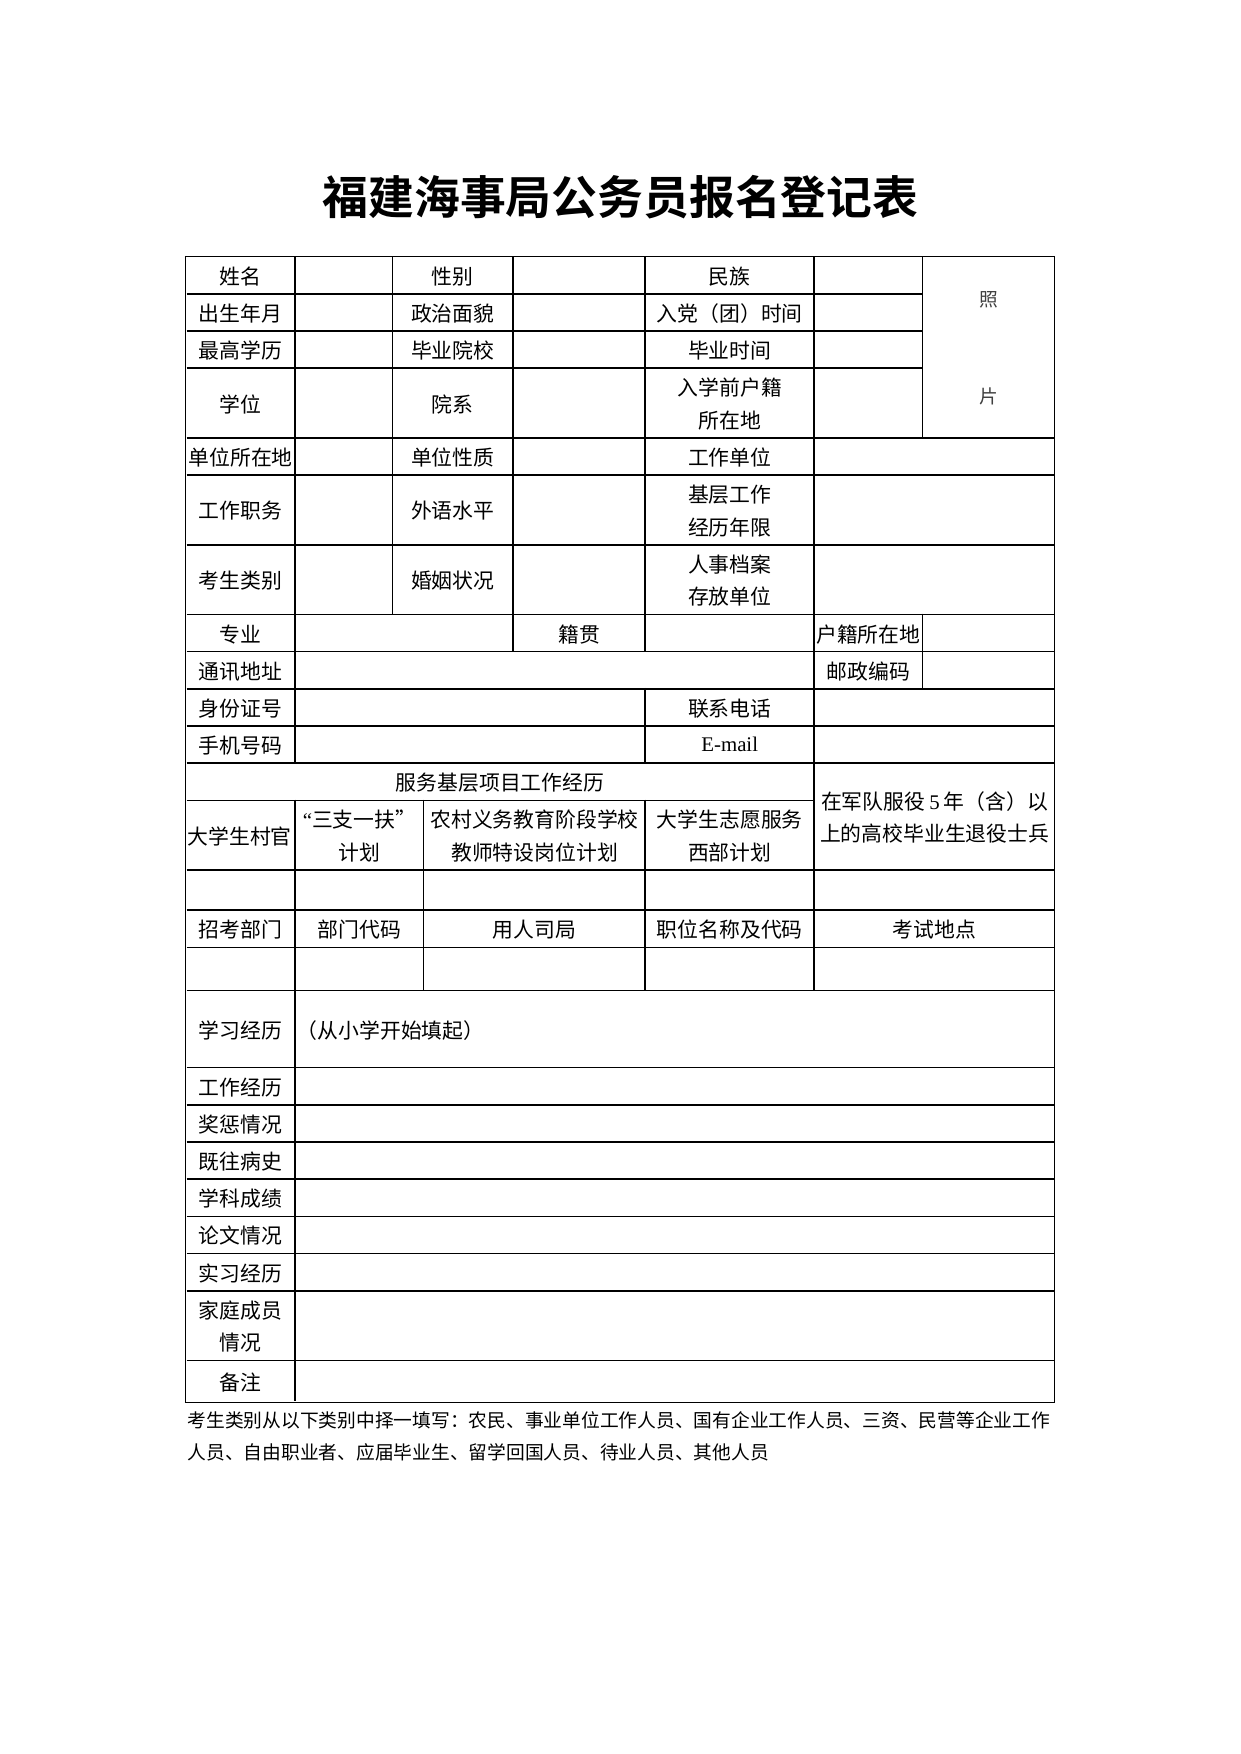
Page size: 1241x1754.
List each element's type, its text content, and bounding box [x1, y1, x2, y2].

table_cell [646, 948, 813, 990]
table_cell 院系 [393, 369, 512, 437]
table_cell [296, 1361, 1054, 1401]
table_cell 大学生志愿服务西部计划 [646, 801, 813, 869]
table_cell 学科成绩 [186, 1179, 294, 1216]
table_cell [815, 369, 922, 437]
table_cell E-mail [646, 727, 813, 762]
table_cell [424, 948, 644, 990]
table_cell 出生年月 [186, 294, 294, 330]
table_cell [296, 1292, 1054, 1359]
table_cell 奖惩情况 [186, 1105, 294, 1141]
table_cell 学习经历 [186, 991, 294, 1067]
table_cell 单位所在地 [186, 438, 294, 474]
table_cell 毕业时间 [646, 332, 813, 367]
table_cell 通讯地址 [186, 652, 294, 688]
text 考生类别从以下类别中择一填写：农民、事业单位工作人员、国有企业工作人员、三资、民营等企业工作人员、自由职业者、应届毕业生、留学回国人员、待业人员、其他人员 [187, 1403, 1053, 1468]
table_cell [296, 1217, 1054, 1253]
table_cell 籍贯 [514, 615, 644, 651]
table_cell 招考部门 [186, 910, 294, 946]
table_cell [296, 1180, 1054, 1216]
table_cell 部门代码 [296, 911, 423, 946]
table_cell [296, 1068, 1054, 1104]
table_cell “三支一扶”计划 [296, 801, 423, 869]
table_cell [296, 1254, 1054, 1290]
table_cell 用人司局 [424, 911, 644, 946]
table_cell [646, 871, 813, 909]
table_cell [815, 871, 1054, 909]
table_cell 备注 [186, 1361, 294, 1401]
table_cell 政治面貌 [393, 295, 512, 330]
table_header 姓名 [186, 257, 294, 293]
table_cell 家庭成员 情况 [186, 1291, 294, 1359]
table_cell [923, 615, 1054, 651]
table_header 性别 [393, 257, 512, 293]
table_cell 单位性质 [393, 439, 512, 474]
table_cell 工作经历 [186, 1068, 294, 1104]
text 福建海事局公务员报名登记表 [187, 146, 1053, 243]
table_header [815, 257, 922, 293]
table_header 照 片 [923, 257, 1054, 437]
table_cell 农村义务教育阶段学校教师特设岗位计划 [424, 801, 644, 869]
table_cell 人事档案 存放单位 [646, 546, 813, 613]
table_cell [514, 369, 644, 437]
table_cell 专业 [186, 615, 294, 651]
table_cell [815, 948, 1054, 990]
table_cell [296, 332, 392, 367]
table_cell [424, 871, 644, 909]
table_cell 服务基层项目工作经历 [186, 763, 813, 799]
table_cell [296, 1143, 1054, 1178]
table_cell 婚姻状况 [393, 546, 512, 613]
table_cell [815, 727, 1054, 762]
table_cell [296, 295, 392, 330]
table_cell 入学前户籍 所在地 [646, 369, 813, 437]
table_cell [296, 369, 392, 437]
table_header [296, 257, 392, 293]
table_cell [296, 948, 423, 990]
table_cell 实习经历 [186, 1254, 294, 1290]
table_cell 学位 [186, 368, 294, 437]
table_cell 联系电话 [646, 690, 813, 725]
table_cell 工作单位 [646, 439, 813, 474]
table_header [514, 257, 644, 293]
table_cell [296, 476, 392, 544]
table_cell （从小学开始填起） [296, 991, 1054, 1067]
table_cell [296, 1106, 1054, 1141]
table_cell [296, 439, 392, 474]
table_cell 基层工作 经历年限 [646, 476, 813, 544]
table_cell [514, 546, 644, 613]
table_cell 毕业院校 [393, 332, 512, 367]
table_cell [296, 690, 644, 725]
table_cell [815, 295, 922, 330]
table_cell [815, 690, 1054, 725]
table_cell [815, 476, 1054, 544]
table_cell 考生类别 [186, 545, 294, 613]
table_cell 大学生村官 [186, 801, 294, 869]
table_cell [815, 332, 922, 367]
table_cell 工作职务 [186, 475, 294, 544]
table_cell [296, 652, 813, 688]
table_cell 入党（团）时间 [646, 295, 813, 330]
table_cell [514, 439, 644, 474]
table_cell [296, 871, 423, 909]
table_cell [296, 546, 392, 613]
table_cell [514, 332, 644, 367]
table_header 民族 [646, 257, 813, 293]
table_cell 最高学历 [186, 331, 294, 367]
table_cell 身份证号 [186, 689, 294, 725]
table_cell 考试地点 [815, 911, 1054, 946]
table_cell [815, 439, 1054, 474]
table_cell 手机号码 [186, 726, 294, 762]
table_cell 既往病史 [186, 1142, 294, 1178]
table_cell 论文情况 [186, 1217, 294, 1253]
table_cell [514, 295, 644, 330]
table_cell [815, 546, 1054, 613]
table_cell 邮政编码 [815, 652, 922, 688]
table_cell 户籍所在地 [815, 615, 922, 651]
table_cell [296, 727, 644, 762]
table_cell [646, 615, 813, 651]
table_cell 职位名称及代码 [646, 911, 813, 946]
table_cell 外语水平 [393, 476, 512, 544]
table_cell [296, 615, 512, 651]
table_cell [514, 476, 644, 544]
table_cell 在军队服役5年（含）以上的高校毕业生退役士兵 [815, 764, 1054, 869]
table_cell [186, 870, 294, 909]
table_cell [186, 948, 294, 990]
table_cell [923, 652, 1054, 688]
